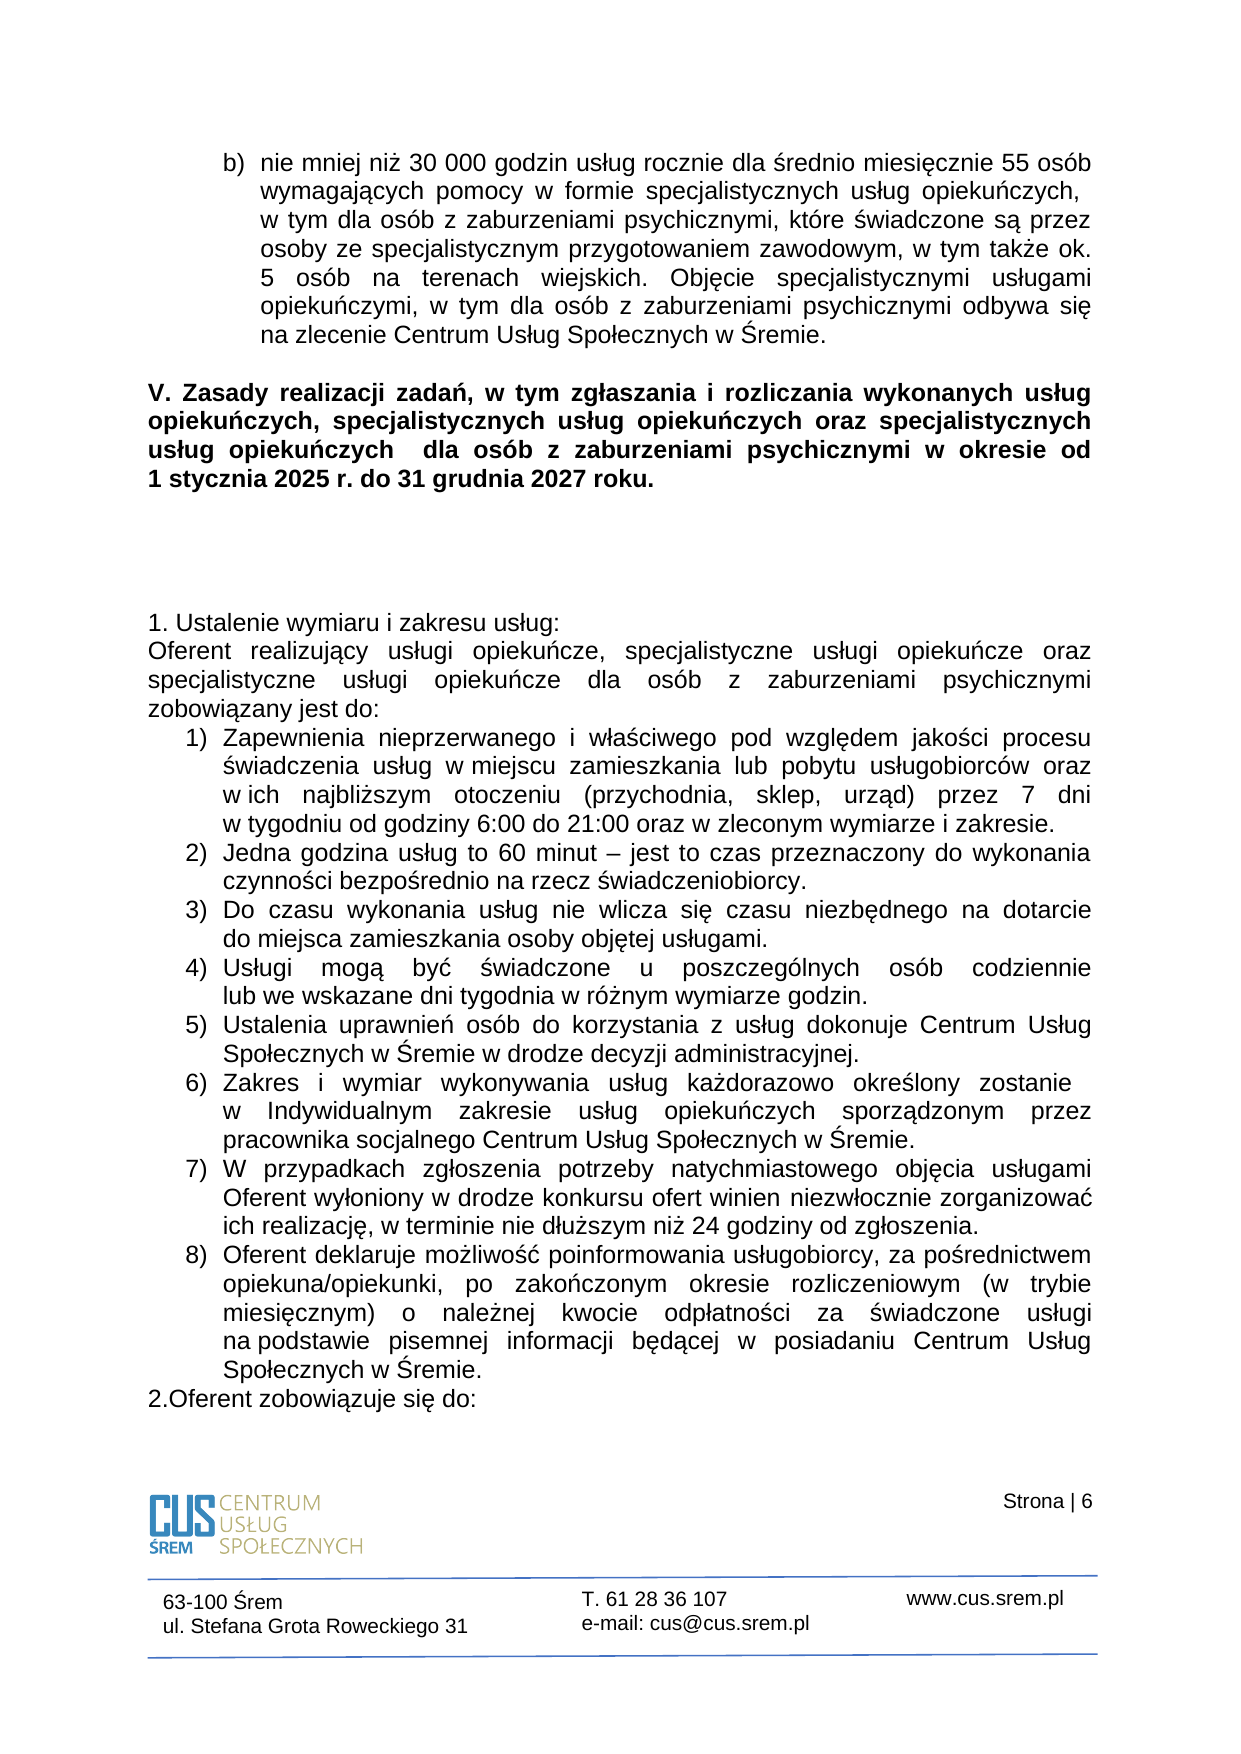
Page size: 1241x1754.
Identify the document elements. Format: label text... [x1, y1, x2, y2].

text V. Zasady realizacji zadań, w tym zgłaszania i rozliczania wykonanych usług opiekuńczych, specjalistycznych usług opiekuńczych oraz specjalistycznych usług opiekuńczych dla osób z zaburzeniami psychicznymi w okresie od 1 stycznia 2025 r. do 31 grudnia 2027 roku. [148, 378, 1093, 493]
text 2.Oferent zobowiązuje się do: [148, 1384, 1093, 1413]
list W przypadkach zgłoszenia potrzeby natychmiastowego objęcia usługami Oferent wyłoniony w drodze konkursu ofert winien niezwłocznie zorganizować ich realizację, w terminie nie dłuższym niż 24 godziny od zgłoszenia. [185, 1154, 1093, 1240]
list Zakres i wymiar wykonywania usług każdorazowo określony zostanie w Indywidualnym zakresie usług opiekuńczych sporządzonym przez pracownika socjalnego Centrum Usług Społecznych w Śremie. [185, 1068, 1093, 1154]
text 1. Ustalenie wymiaru i zakresu usług: [148, 608, 1093, 636]
list Oferent deklaruje możliwość poinformowania usługobiorcy, za pośrednictwem opiekuna/opiekunki, po zakończonym okresie rozliczeniowym (w trybie miesięcznym) o należnej kwocie odpłatności za świadczone usługi na podstawie pisemnej informacji będącej w posiadaniu Centrum Usług Społecznych w Śremie. [185, 1240, 1093, 1384]
list Usługi mogą być świadczone u poszczególnych osób codziennie lub we wskazane dni tygodnia w różnym wymiarze godzin. [185, 953, 1093, 1010]
picture [147, 1488, 364, 1559]
list nie mniej niż 30 000 godzin usług rocznie dla średnio miesięcznie 55 osób wymagających pomocy w formie specjalistycznych usług opiekuńczych, w tym dla osób z zaburzeniami psychicznymi, które świadczone są przez osoby ze specjalistycznym przygotowaniem zawodowym, w tym także ok. 5 osób na terenach wiejskich. Objęcie specjalistycznymi usługami opiekuńczymi, w tym dla osób z zaburzeniami psychicznymi odbywa się na zlecenie Centrum Usług Społecznych w Śremie. [223, 148, 1093, 349]
list Jedna godzina usług to 60 minut – jest to czas przeznaczony do wykonania czynności bezpośrednio na rzecz świadczeniobiorcy. [185, 838, 1093, 895]
list Do czasu wykonania usług nie wlicza się czasu niezbędnego na dotarcie do miejsca zamieszkania osoby objętej usługami. [185, 895, 1093, 953]
text Oferent realizujący usługi opiekuńcze, specjalistyczne usługi opiekuńcze oraz specjalistyczne usługi opiekuńcze dla osób z zaburzeniami psychicznymi zobowiązany jest do: [148, 636, 1093, 723]
list Zapewnienia nieprzerwanego i właściwego pod względem jakości procesu świadczenia usług w miejscu zamieszkania lub pobytu usługobiorców oraz w ich najbliższym otoczeniu (przychodnia, sklep, urząd) przez 7 dni w tygodniu od godziny 6:00 do 21:00 oraz w zleconym wymiarze i zakresie. [185, 723, 1093, 838]
list Ustalenia uprawnień osób do korzystania z usług dokonuje Centrum Usług Społecznych w Śremie w drodze decyzji administracyjnej. [185, 1010, 1093, 1068]
